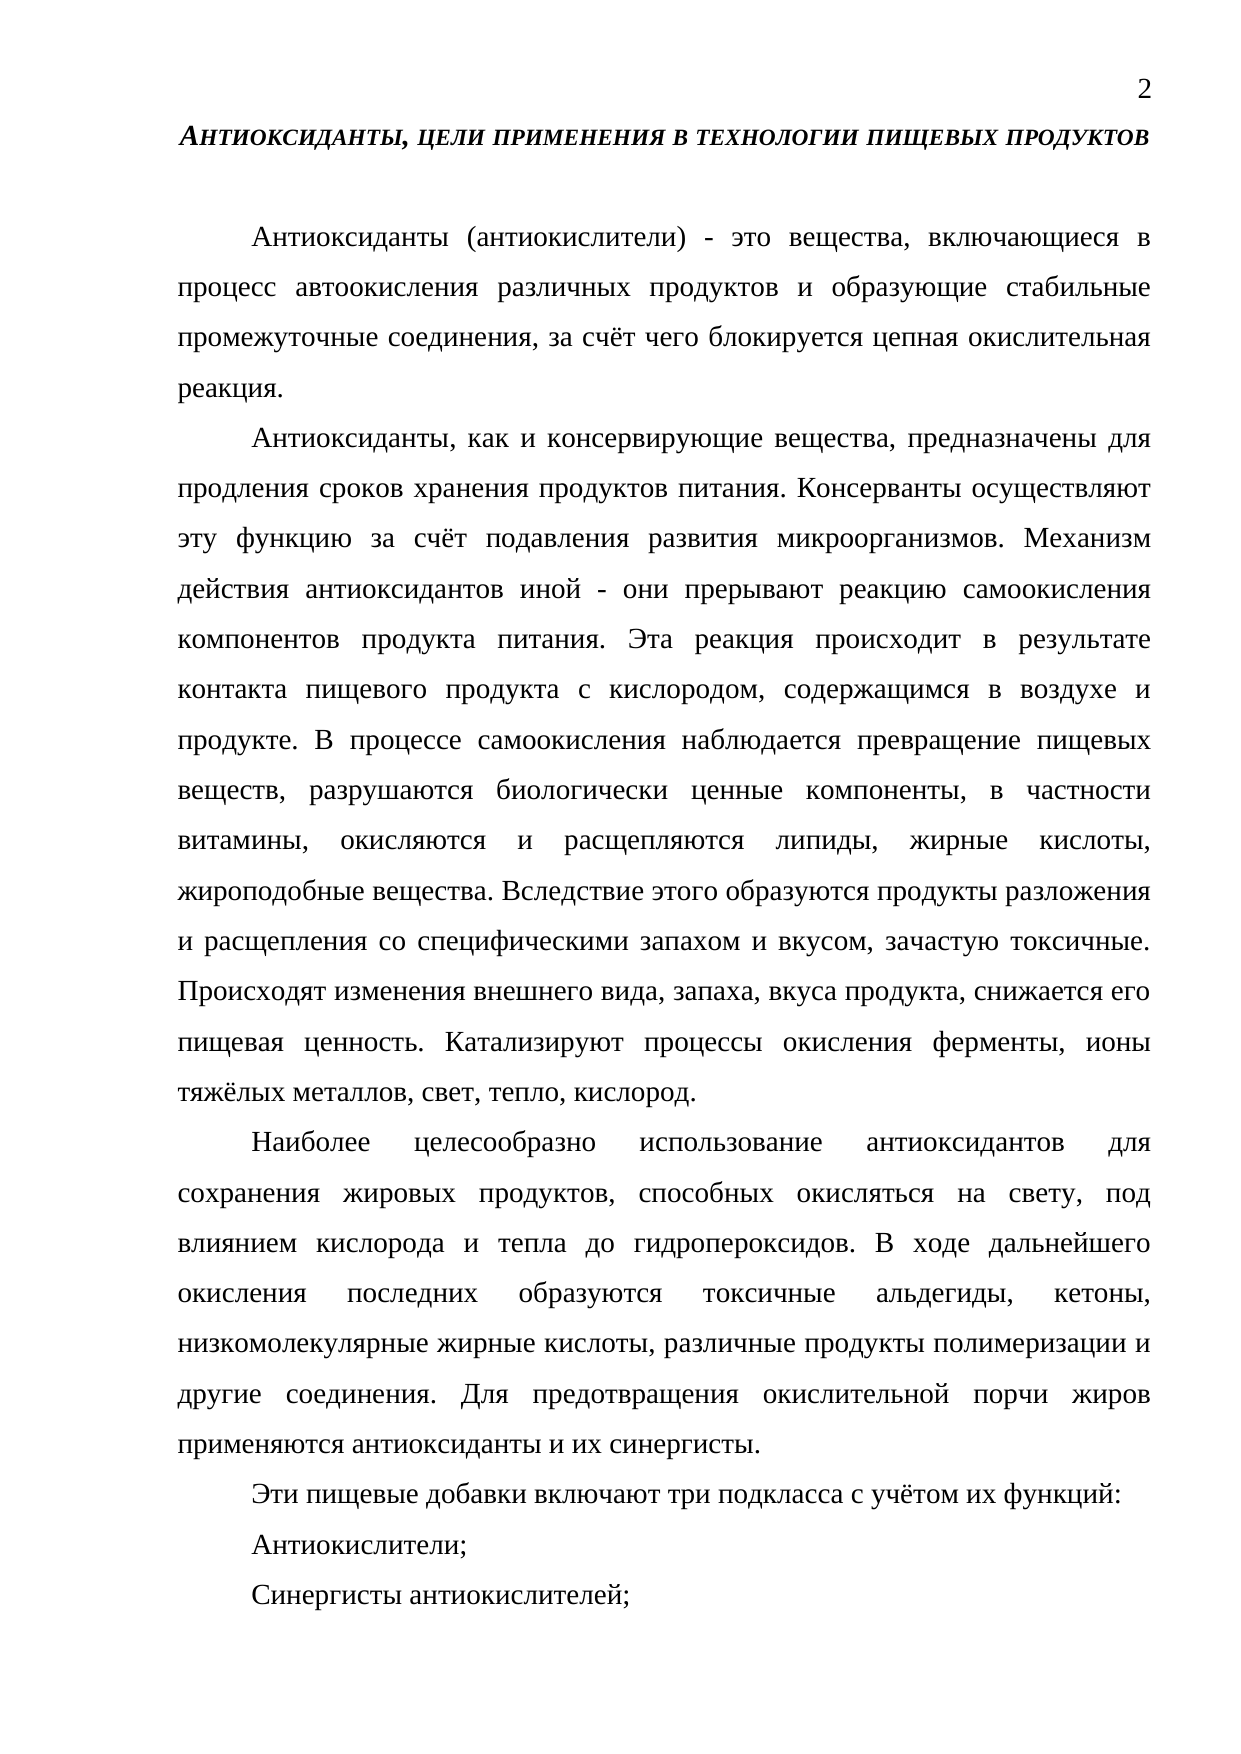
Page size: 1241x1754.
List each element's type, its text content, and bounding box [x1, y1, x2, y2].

text Антиоксиданты (антиокислители) - это вещества, включающиеся в процесс автоокисления различных продуктов и образующие стабильные промежуточные соединения, за счёт чего блокируется цепная окислительная реакция. [177, 219, 1152, 403]
subtitle Антиоксиданты, цели применения в технологии пищевых продуктов [177, 118, 1152, 152]
text Антиоксиданты, как и консервирующие вещества, предназначены для продления сроков хранения продуктов питания. Консерванты осуществляют эту функцию за счёт подавления развития микроорганизмов. Механизм действия антиоксидантов иной - они прерывают реакцию самоокисления компонентов продукта питания. Эта реакция происходит в результате контакта пищевого продукта с кислородом, содержащимся в воздухе и продукте. В процессе самоокисления наблюдается превращение пищевых веществ, разрушаются биологически ценные компоненты, в частности витамины, окисляются и расщепляются липиды, жирные кислоты, жироподобные вещества. Вследствие этого образуются продукты разложения и расщепления со специфическими запахом и вкусом, зачастую токсичные. Происходят изменения внешнего вида, запаха, вкуса продукта, снижается его пищевая ценность. Катализируют процессы окисления ферменты, ионы тяжёлых металлов, свет, тепло, кислород. [177, 420, 1152, 1108]
text Синергисты антиокислителей; [177, 1577, 1152, 1611]
text Антиокислители; [177, 1527, 1152, 1560]
text Наиболее целесообразно использование антиоксидантов для сохранения жировых продуктов, способных окисляться на свету, под влиянием кислорода и тепла до гидропероксидов. В ходе дальнейшего окисления последних образуются токсичные альдегиды, кетоны, низкомолекулярные жирные кислоты, различные продукты полимеризации и другие соединения. Для предотвращения окислительной порчи жиров применяются антиоксиданты и их синергисты. [177, 1124, 1152, 1460]
text Эти пищевые добавки включают три подкласса с учётом их функций: [177, 1477, 1152, 1510]
